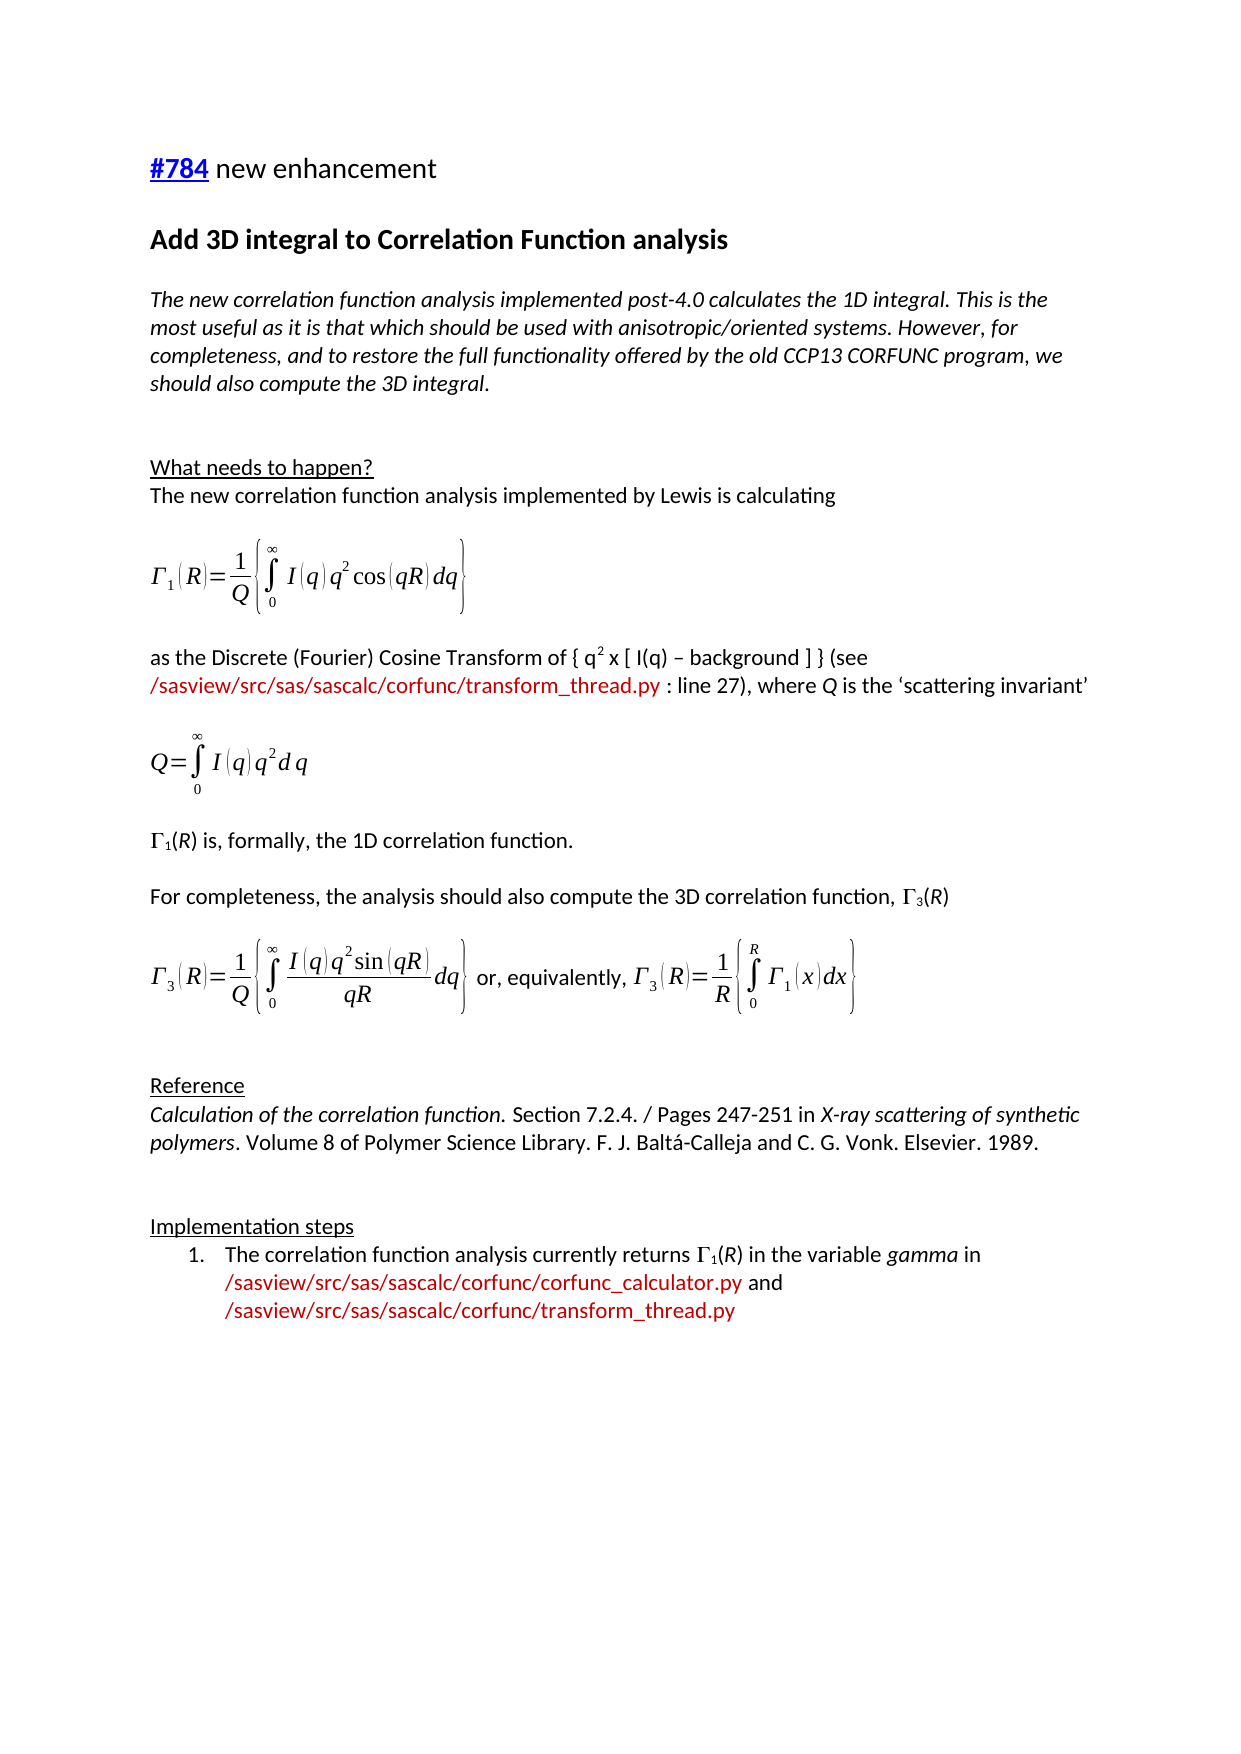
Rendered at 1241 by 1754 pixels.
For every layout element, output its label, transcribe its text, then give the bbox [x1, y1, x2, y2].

text 1(R) is, formally, the 1D correlation function. [150, 826, 1090, 854]
text Reference [150, 1072, 1090, 1100]
text The new correlation function analysis implemented post-4.0 calculates the 1D integral. This is the most useful as it is that which should be used with anisotropic/oriented systems. However, for completeness, and to restore the full functionality offered by the old CCP13 CORFUNC program, we should also compute the 3D integral. [150, 285, 1090, 397]
text as the Discrete (Fourier) Cosine Transform of { q2 x [ I(q) – background ] } (see /sasview/src/sas/sascalc/corfunc/transform_thread.py : line 27), where Q is the ‘scattering invariant’ [150, 643, 1090, 699]
text #784 new enhancement [150, 150, 1090, 186]
text Implementation steps [150, 1212, 1090, 1240]
text Calculation of the correlation function. Section 7.2.4. / Pages 247-251 in X-ray scattering of synthetic polymers. Volume 8 of Polymer Science Library. F. J. Baltá-Calleja and C. G. Vonk. Elsevier. 1989. [150, 1100, 1090, 1156]
text For completeness, the analysis should also compute the 3D correlation function, 3(R) [150, 882, 1090, 910]
text or, equivalently, [150, 938, 1090, 1016]
text The new correlation function analysis implemented by Lewis is calculating [150, 481, 1090, 509]
text Add 3D integral to Correlation Function analysis [150, 221, 1090, 257]
text What needs to happen? [150, 453, 1090, 481]
list The correlation function analysis currently returns 1(R) in the variable gamma in /sasview/src/sas/sascalc/corfunc/corfunc_calculator.py and /sasview/src/sas/sascalc/corfunc/transform_thread.py [187, 1240, 1090, 1324]
